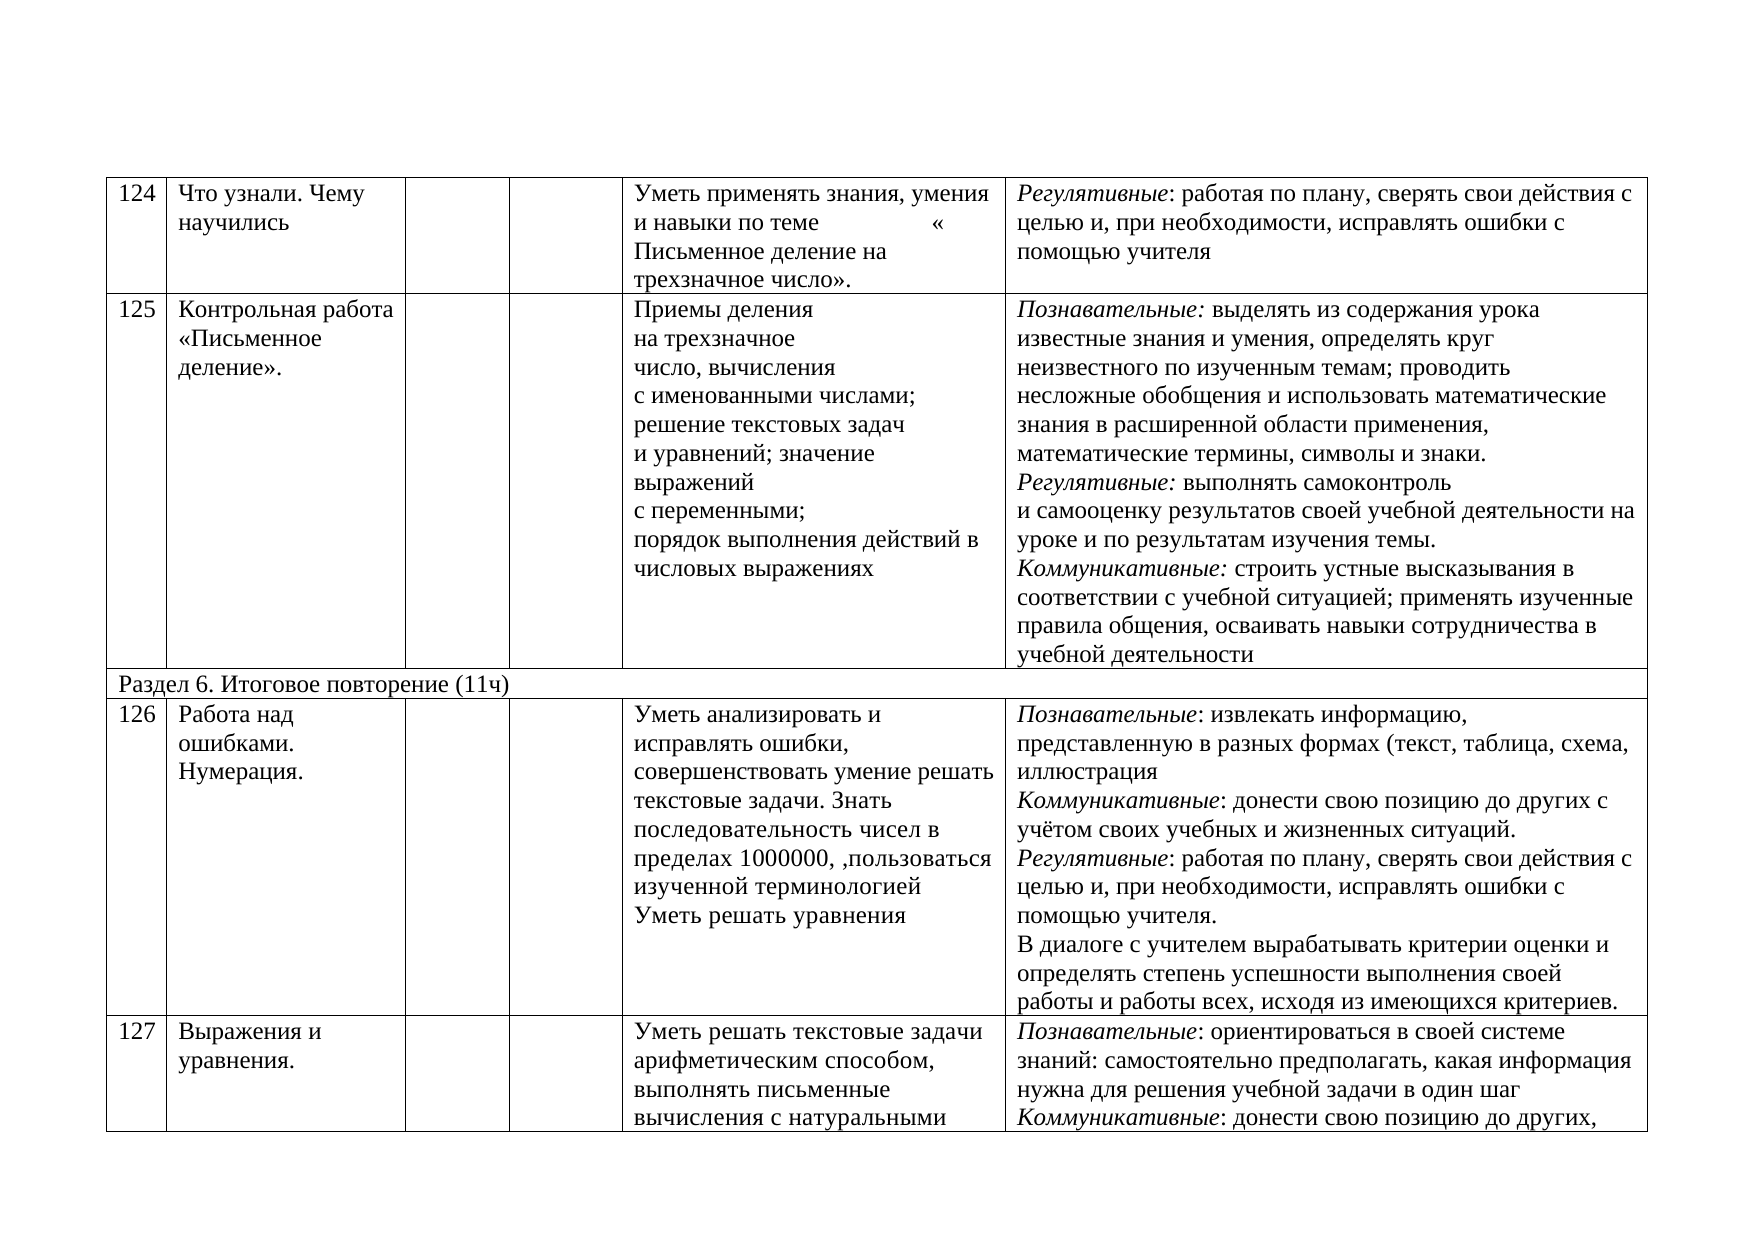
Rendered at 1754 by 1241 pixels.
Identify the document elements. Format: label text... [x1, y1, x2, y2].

table_cell 126 [107, 699, 166, 1015]
table_cell [406, 178, 509, 293]
table_cell [406, 294, 509, 668]
table_cell [510, 294, 622, 668]
table_cell 127 [107, 1016, 166, 1131]
table_cell [510, 1016, 622, 1131]
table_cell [623, 1016, 1005, 1131]
table_cell [510, 178, 622, 293]
table_cell Уметь применять знания, умения и навыки по теме « Письменное деление на трехзначное число». [623, 178, 1005, 293]
table_cell 124 [107, 178, 166, 293]
table_cell 125 [107, 294, 166, 668]
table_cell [1006, 178, 1647, 293]
table_cell Что узнали. Чему научились [167, 178, 405, 293]
table_cell [406, 699, 509, 1015]
table_cell Познавательные: выделять из содержания урока известные знания и умения, определять круг неизвестного по изученным темам; проводить несложные обобщения и использовать математические знания в расширенной области применения, математические термины, символы и знаки. Регулятивные: выполнять самоконтроль и самооценку результатов своей учебной деятельности на уроке и по результатам изучения темы. Коммуникативные: строить устные высказывания в соответствии с учебной ситуацией; применять изученные правила общения, осваивать навыки сотрудничества в учебной деятельности [1006, 294, 1647, 668]
table_cell Уметь анализировать и исправлять ошибки, совершенствовать умение решать текстовые задачи. Знать последовательность чисел в пределах 1000000, ,пользоваться изученной терминологией Уметь решать уравнения [623, 699, 1005, 1015]
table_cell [1006, 1016, 1647, 1131]
table_cell Приемы деления на трехзначное число, вычисления с именованными числами; решение текстовых задач и уравнений; значение выражений с переменными; порядок выполнения действий в числовых выражениях [623, 294, 1005, 668]
table_cell Работа над ошибками. Нумерация. [167, 699, 405, 1015]
table_cell [510, 699, 622, 1015]
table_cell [167, 1016, 405, 1131]
table_cell Контрольная работа «Письменное деление». [167, 294, 405, 668]
table_cell Познавательные: извлекать информацию, представленную в разных формах (текст, таблица, схема, иллюстрация Коммуникативные: донести свою позицию до других с учётом своих учебных и жизненных ситуаций. Регулятивные: работая по плану, сверять свои действия с целью и, при необходимости, исправлять ошибки с помощью учителя. В диалоге с учителем вырабатывать критерии оценки и определять степень успешности выполнения своей работы и работы всех, исходя из имеющихся критериев. [1006, 699, 1647, 1015]
table_cell Раздел 6. Итоговое повторение (11ч) [107, 669, 1647, 698]
table_cell [406, 1016, 509, 1131]
